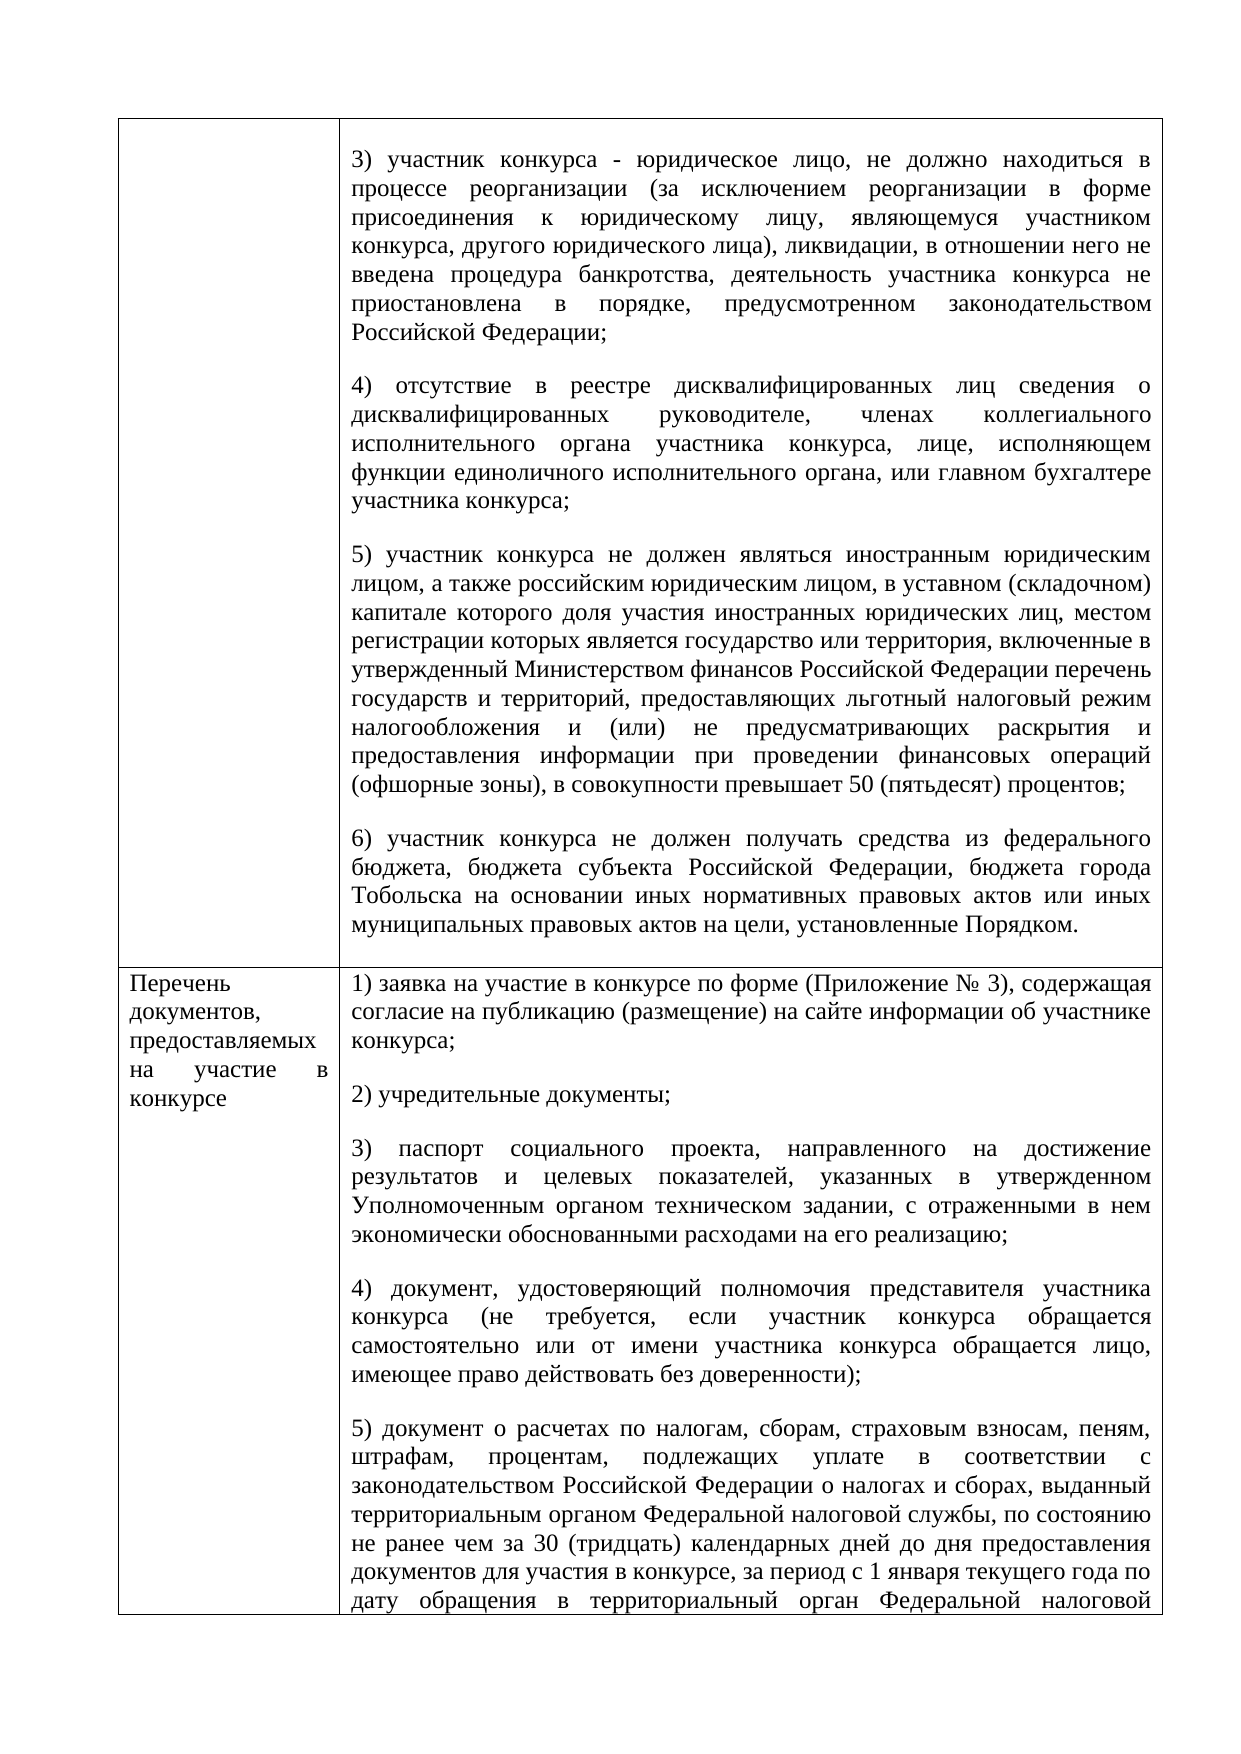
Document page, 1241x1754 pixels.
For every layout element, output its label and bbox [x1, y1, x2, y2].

table_cell [340, 968, 1162, 1614]
table_cell [340, 119, 1162, 967]
table_cell [119, 968, 339, 1614]
table_cell [119, 119, 339, 967]
